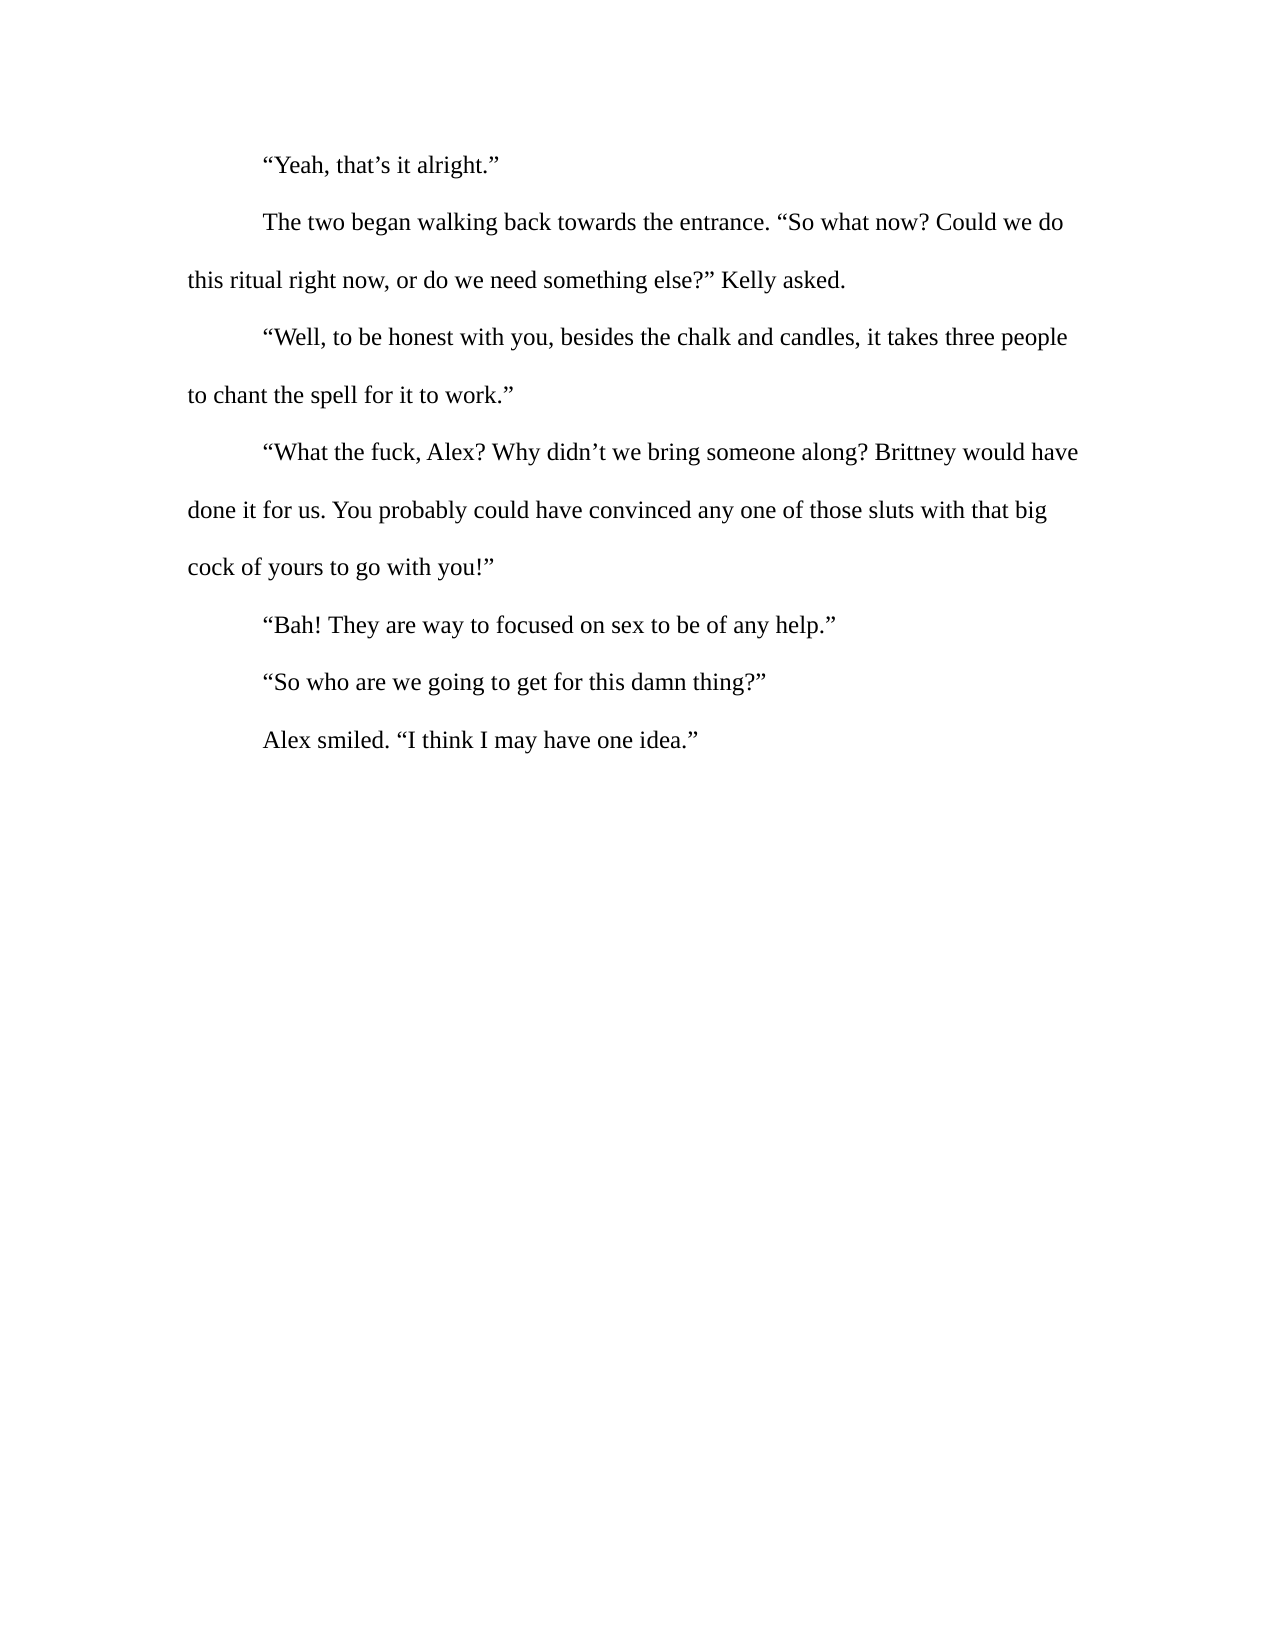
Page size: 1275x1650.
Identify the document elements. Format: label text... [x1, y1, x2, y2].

text “So who are we going to get for this damn thing?” [187, 667, 1087, 696]
text Alex smiled. “I think I may have one idea.” [187, 725, 1087, 754]
text “What the fuck, Alex? Why didn’t we bring someone along? Brittney would have done it for us. You probably could have convinced any one of those sluts with that big cock of yours to go with you!” [187, 437, 1087, 581]
text The two began walking back towards the entrance. “So what now? Could we do this ritual right now, or do we need something else?” Kelly asked. [187, 207, 1087, 294]
text “Bah! They are way to focused on sex to be of any help.” [187, 610, 1087, 639]
text “Yeah, that’s it alright.” [187, 150, 1087, 179]
text “Well, to be honest with you, besides the chalk and candles, it takes three people to chant the spell for it to work.” [187, 322, 1087, 409]
